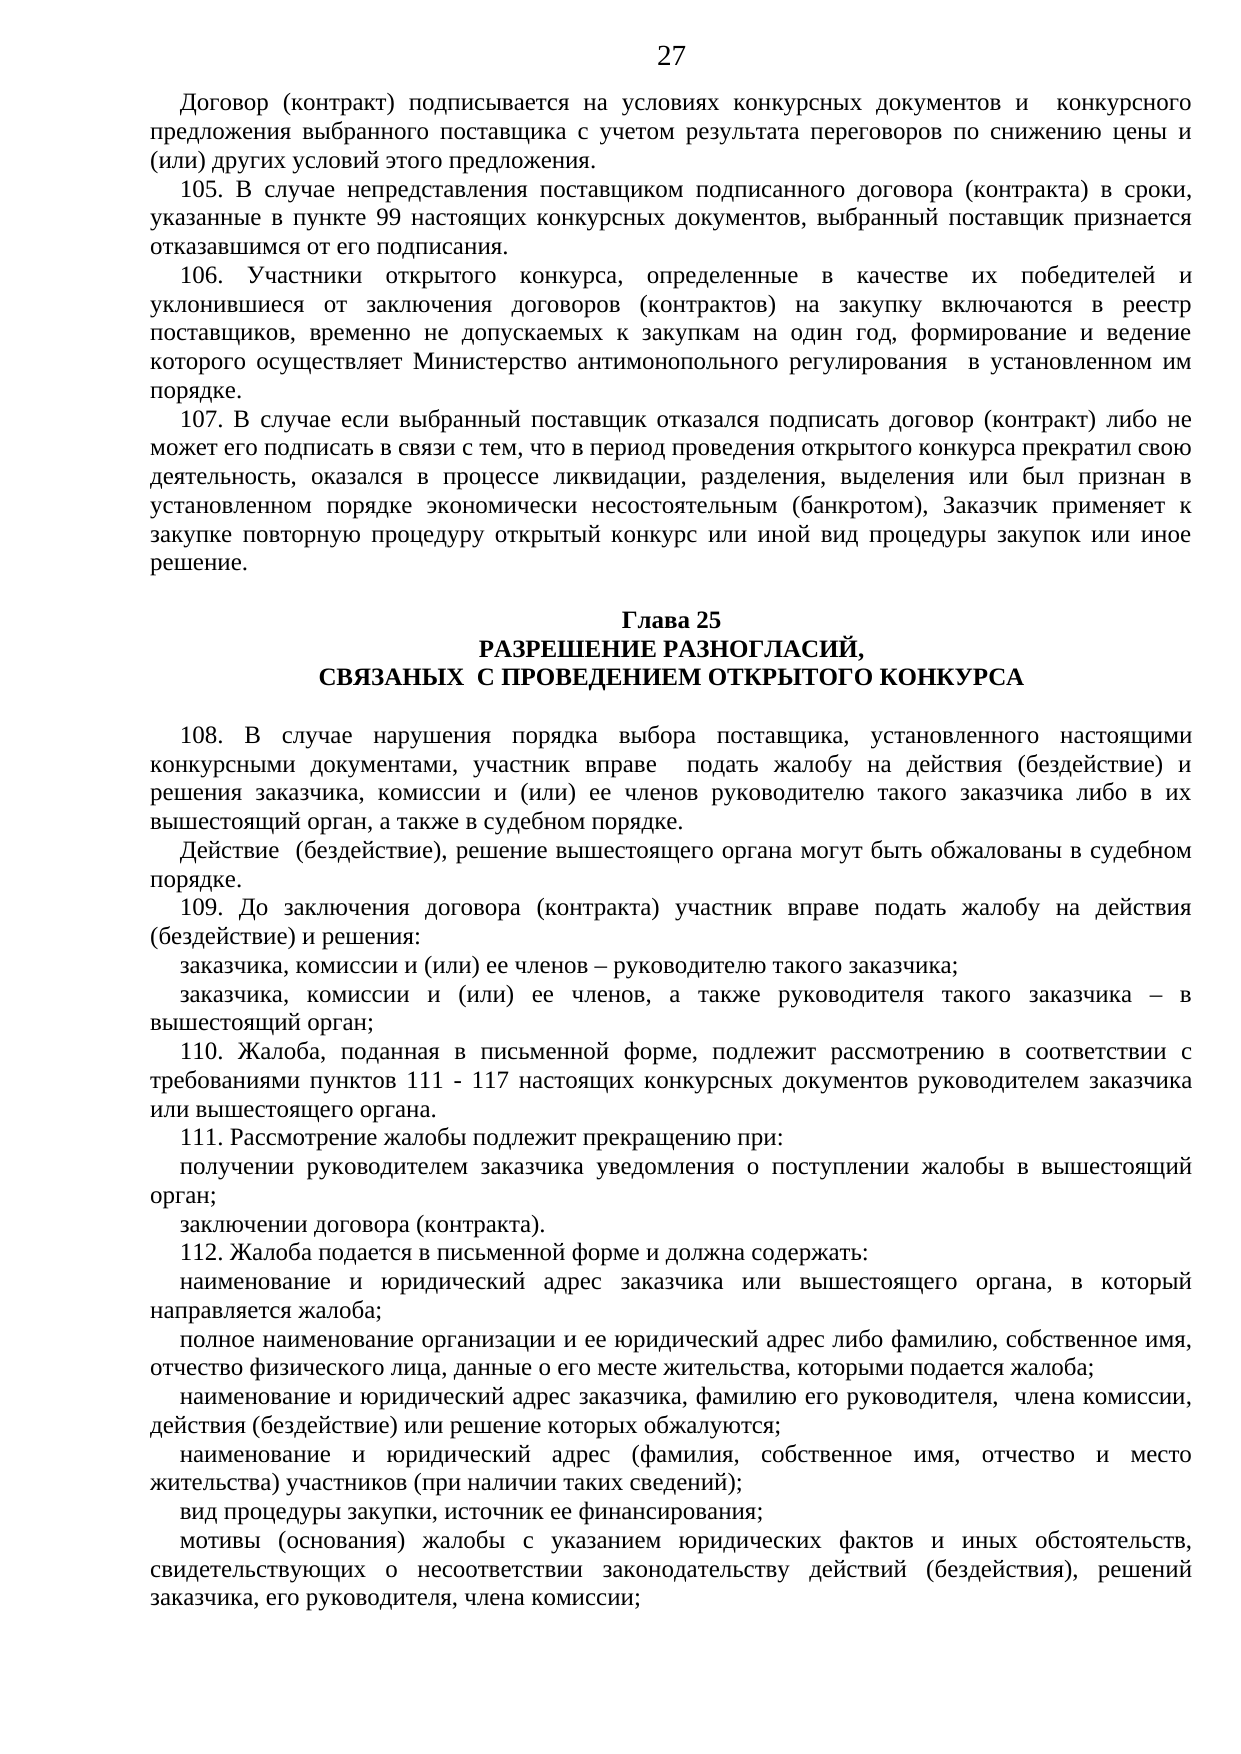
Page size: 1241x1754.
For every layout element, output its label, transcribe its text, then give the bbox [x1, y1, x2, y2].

text вид процедуры закупки, источник ее финансирования; [150, 1496, 1193, 1525]
text 105. В случае непредставления поставщиком подписанного договора (контракта) в сроки, указанные в пункте 99 настоящих конкурсных документов, выбранный поставщик признается отказавшимся от его подписания. [150, 174, 1193, 260]
text Действие (бездействие), решение вышестоящего органа могут быть обжалованы в судебном порядке. [150, 835, 1193, 892]
text 109. До заключения договора (контракта) участник вправе подать жалобу на действия (бездействие) и решения: [150, 892, 1193, 950]
text СВЯЗАНЫХ С ПРОВЕДЕНИЕМ ОТКРЫТОГО КОНКУРСА [150, 662, 1193, 691]
text наименование и юридический адрес заказчика, фамилию его руководителя, члена комиссии, действия (бездействие) или решение которых обжалуются; [150, 1381, 1193, 1439]
text 108. В случае нарушения порядка выбора поставщика, установленного настоящими конкурсными документами, участник вправе подать жалобу на действия (бездействие) и решения заказчика, комиссии и (или) ее членов руководителю такого заказчика либо в их вышестоящий орган, а также в судебном порядке. [150, 720, 1193, 835]
text Глава 25 [150, 605, 1193, 634]
text заключении договора (контракта). [150, 1209, 1193, 1237]
text 110. Жалоба, поданная в письменной форме, подлежит рассмотрению в соответствии с требованиями пунктов 111 - 117 настоящих конкурсных документов руководителем заказчика или вышестоящего органа. [150, 1036, 1193, 1122]
text мотивы (основания) жалобы с указанием юридических фактов и иных обстоятельств, свидетельствующих о несоответствии законодательству действий (бездействия), решений заказчика, его руководителя, члена комиссии; [150, 1525, 1193, 1611]
text 111. Рассмотрение жалобы подлежит прекращению при: [150, 1122, 1193, 1151]
text заказчика, комиссии и (или) ее членов, а также руководителя такого заказчика – в вышестоящий орган; [150, 979, 1193, 1036]
text Договор (контракт) подписывается на условиях конкурсных документов и конкурсного предложения выбранного поставщика с учетом результата переговоров по снижению цены и (или) других условий этого предложения. [150, 87, 1193, 174]
text полное наименование организации и ее юридический адрес либо фамилию, собственное имя, отчество физического лица, данные о его месте жительства, которыми подается жалоба; [150, 1324, 1193, 1381]
text РАЗРЕШЕНИЕ РАЗНОГЛАСИЙ, [150, 634, 1193, 662]
text 106. Участники открытого конкурса, определенные в качестве их победителей и уклонившиеся от заключения договоров (контрактов) на закупку включаются в реестр поставщиков, временно не допускаемых к закупкам на один год, формирование и ведение которого осуществляет Министерство антимонопольного регулирования в установленном им порядке. [150, 260, 1193, 404]
text заказчика, комиссии и (или) ее членов – руководителю такого заказчика; [150, 950, 1193, 979]
text 112. Жалоба подается в письменной форме и должна содержать: [150, 1237, 1193, 1266]
text 107. В случае если выбранный поставщик отказался подписать договор (контракт) либо не может его подписать в связи с тем, что в период проведения открытого конкурса прекратил свою деятельность, оказался в процессе ликвидации, разделения, выделения или был признан в установленном порядке экономически несостоятельным (банкротом), Заказчик применяет к закупке повторную процедуру открытый конкурс или иной вид процедуры закупок или иное решение. [150, 404, 1193, 576]
text получении руководителем заказчика уведомления о поступлении жалобы в вышестоящий орган; [150, 1151, 1193, 1209]
text наименование и юридический адрес (фамилия, собственное имя, отчество и место жительства) участников (при наличии таких сведений); [150, 1439, 1193, 1496]
text наименование и юридический адрес заказчика или вышестоящего органа, в который направляется жалоба; [150, 1266, 1193, 1324]
